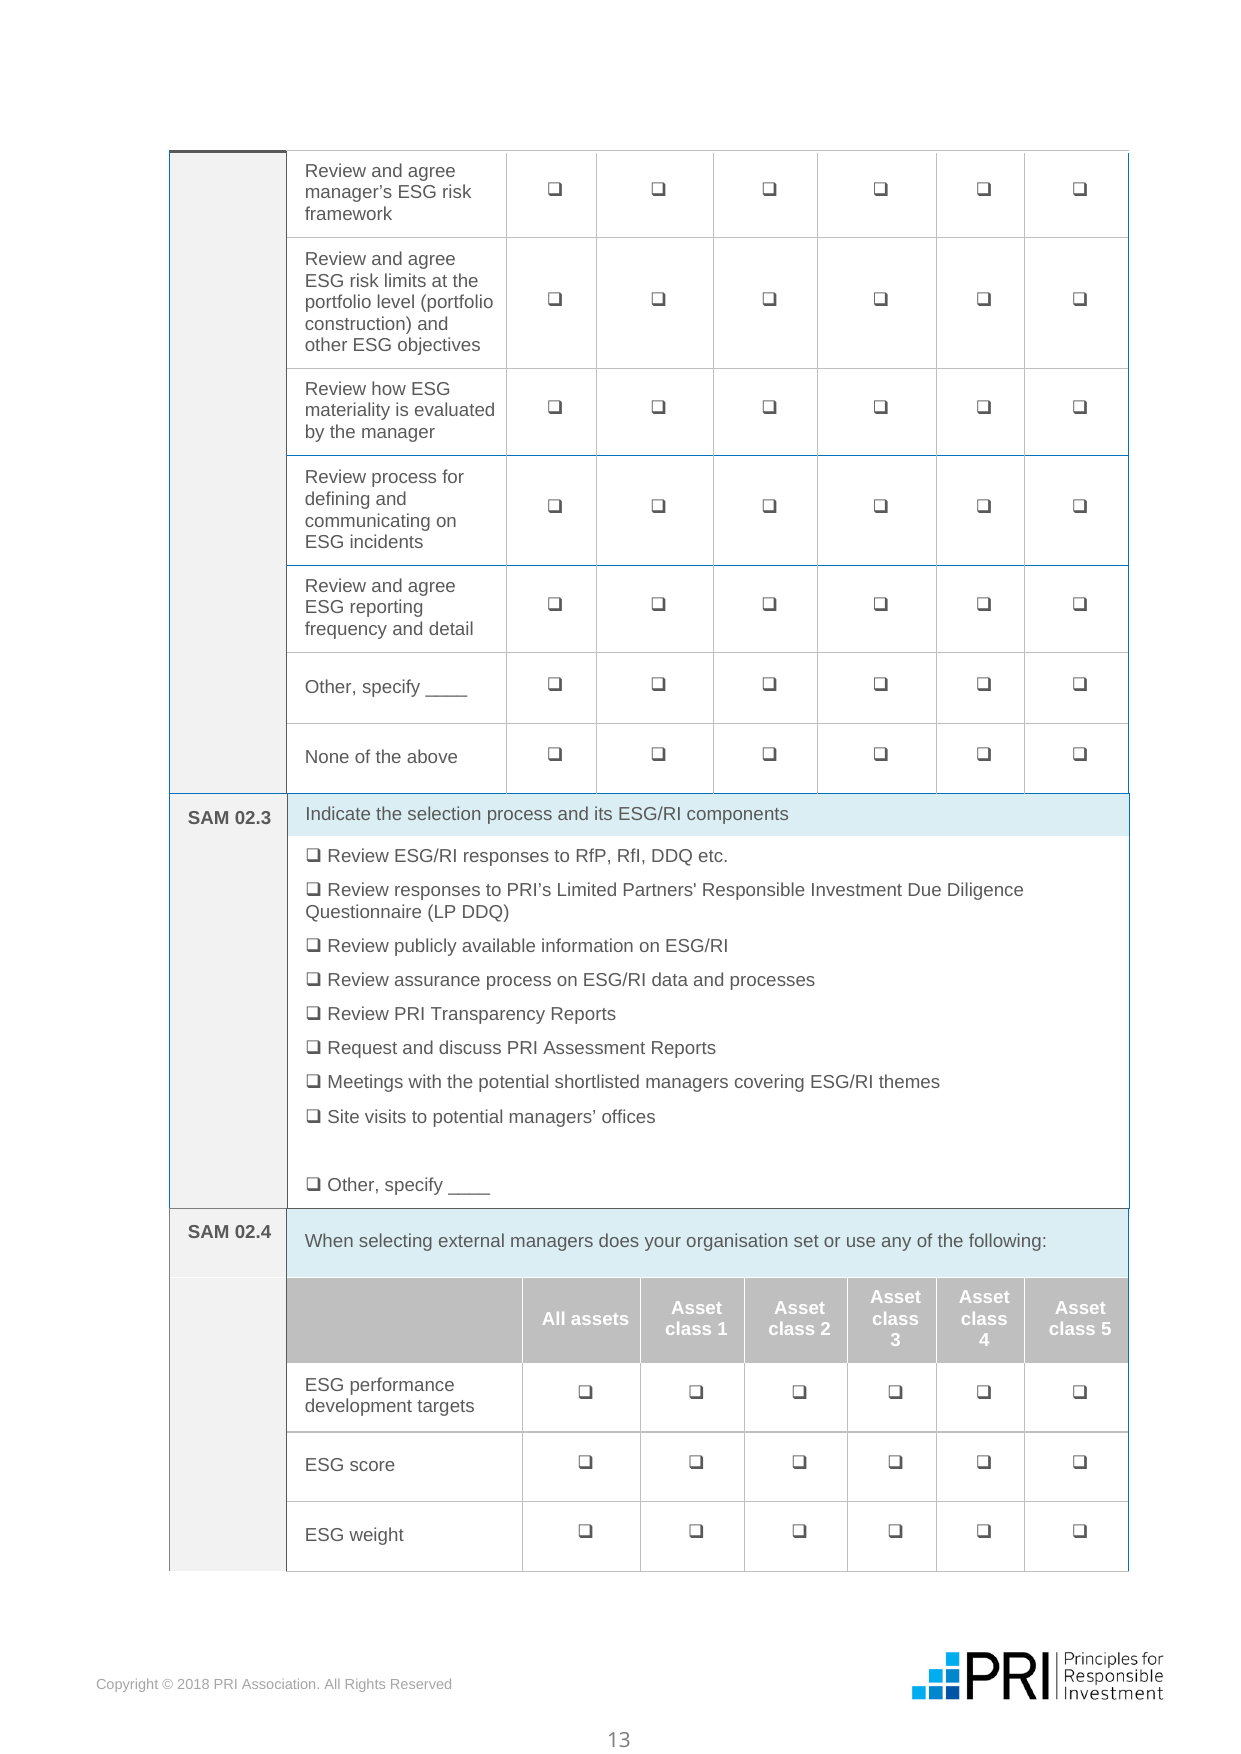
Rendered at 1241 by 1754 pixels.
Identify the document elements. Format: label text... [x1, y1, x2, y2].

table_cell [818, 566, 936, 652]
table_cell [506, 151, 596, 237]
table_cell [818, 724, 936, 793]
table_cell [170, 1278, 286, 1363]
table_cell [745, 1363, 847, 1431]
table_cell Review ESG/RI responses to RfP, RfI, DDQ etc. Review responses to PRI’s Limited Partners' Responsible Investment Due Diligence Questionnaire (LP DDQ) Review publicly available information on ESG/RI Review assurance process on ESG/RI data and processes Review PRI Transparency Reports Request and discuss PRI Assessment Reports Meetings with the potential shortlisted managers covering ESG/RI themes Site visits to potential managers’ offices Other, specify ____ [288, 836, 1129, 1208]
table_cell [848, 1433, 936, 1501]
table_cell [937, 456, 1024, 565]
table_cell [170, 1501, 286, 1571]
table_cell Asset class 3 [848, 1278, 936, 1363]
table_cell [714, 653, 817, 723]
table_cell Review and agree ESG reporting frequency and detail [287, 566, 506, 652]
table_cell [1025, 1502, 1128, 1571]
table_cell [641, 1363, 744, 1431]
table_cell [523, 1502, 640, 1571]
table_cell ESG performance development targets [287, 1363, 522, 1431]
table_cell [937, 238, 1024, 368]
table_cell [1025, 238, 1128, 368]
table_cell [1025, 1363, 1128, 1431]
table_cell Asset class 5 [1025, 1278, 1128, 1363]
table_cell [937, 724, 1024, 793]
table_cell [170, 1431, 286, 1501]
table_cell [714, 566, 817, 652]
table_cell Review and agree manager’s ESG risk framework [287, 151, 506, 237]
table_cell ESG weight [287, 1502, 522, 1571]
table_cell [597, 456, 713, 565]
table_cell [507, 369, 596, 455]
table_cell [1025, 566, 1128, 652]
table_cell [597, 238, 713, 368]
table_cell [523, 1363, 640, 1431]
table_cell [937, 369, 1024, 455]
table_cell [937, 1502, 1024, 1571]
table_cell [714, 724, 817, 793]
table_cell Asset class 4 [937, 1278, 1024, 1363]
table_cell [1025, 653, 1128, 723]
table_cell [714, 369, 817, 455]
table_cell [507, 653, 596, 723]
table_cell Other, specify ____ [287, 653, 506, 723]
table_cell [818, 653, 936, 723]
table_cell [1025, 456, 1128, 565]
table_cell [745, 1502, 847, 1571]
table_cell None of the above [287, 724, 506, 793]
table_cell [848, 1502, 936, 1571]
table_cell [1025, 1433, 1128, 1501]
table_cell Indicate the selection process and its ESG/RI components [288, 794, 1129, 836]
table_cell [745, 1433, 847, 1501]
table_cell [1025, 724, 1128, 793]
table_cell [287, 1278, 522, 1363]
table_cell Review and agree ESG risk limits at the portfolio level (portfolio construction) and other ESG objectives [287, 238, 506, 368]
table_cell [937, 1363, 1024, 1431]
table_cell [937, 566, 1024, 652]
table_cell [714, 238, 817, 368]
table_cell [818, 151, 936, 237]
table_cell [641, 1502, 744, 1571]
table_cell [641, 1433, 744, 1501]
table_cell [936, 151, 1024, 237]
table_cell [937, 653, 1024, 723]
table_cell [507, 566, 596, 652]
table_cell Review process for defining and communicating on ESG incidents [287, 456, 506, 565]
table_cell [818, 238, 936, 368]
table_cell [818, 456, 936, 565]
table_cell [597, 724, 713, 793]
table_cell [848, 1363, 936, 1431]
picture [0, 1556, 1241, 1750]
table_cell Asset class 1 [641, 1278, 744, 1363]
table_cell ESG score [287, 1433, 522, 1501]
table_cell [596, 151, 714, 237]
table_cell [507, 724, 596, 793]
table_cell [1025, 369, 1128, 455]
table_cell [507, 238, 596, 368]
table_cell SAM 02.3 [170, 794, 287, 1208]
table_cell [507, 456, 596, 565]
table_cell Asset class 2 [745, 1278, 847, 1363]
table_cell [818, 369, 936, 455]
table_cell [523, 1433, 640, 1501]
table_cell [937, 1433, 1024, 1501]
table_cell All assets [523, 1278, 640, 1363]
table_cell [597, 653, 713, 723]
table_cell When selecting external managers does your organisation set or use any of the following: [287, 1209, 1128, 1277]
table_cell [597, 369, 713, 455]
table_cell Review how ESG materiality is evaluated by the manager [287, 369, 506, 455]
table_cell SAM 02.4 [170, 1209, 286, 1277]
table_cell [714, 151, 817, 237]
table_cell [714, 456, 817, 565]
table_cell [1025, 151, 1128, 237]
table_cell [597, 566, 713, 652]
table_cell [170, 1363, 286, 1431]
